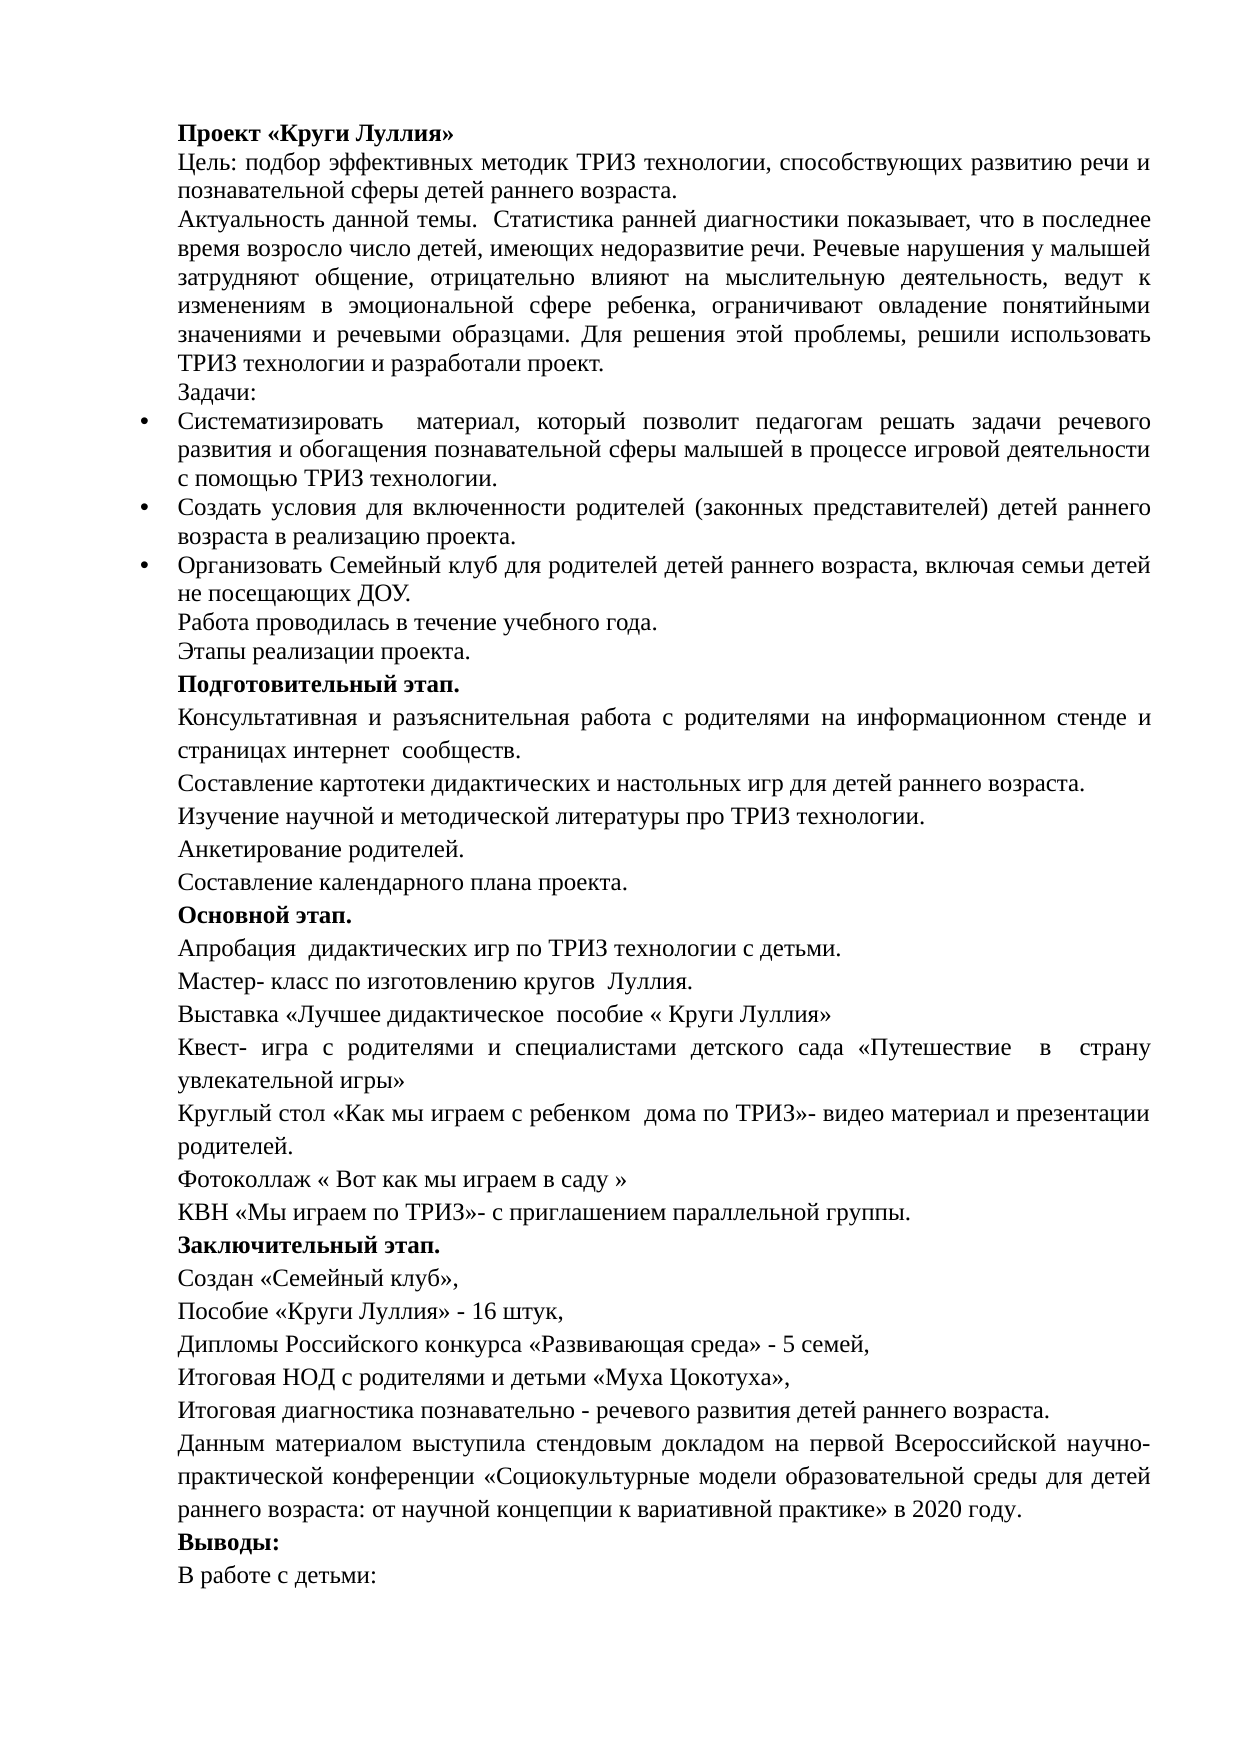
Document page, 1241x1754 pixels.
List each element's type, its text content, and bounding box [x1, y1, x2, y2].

text Составление картотеки дидактических и настольных игр для детей раннего возраста. [177, 768, 1152, 797]
text Консультативная и разъяснительная работа с родителями на информационном стенде и страницах интернет сообществ. [177, 702, 1152, 764]
text Задачи: [177, 377, 1152, 406]
list Систематизировать материал, который позволит педагогам решать задачи речевого развития и обогащения познавательной сферы малышей в процессе игровой деятельности с помощью ТРИЗ технологии. [140, 406, 1152, 492]
list Создать условия для включенности родителей (законных представителей) детей раннего возраста в реализацию проекта. [140, 492, 1152, 549]
text Фотоколлаж « Вот как мы играем в саду » [177, 1164, 1152, 1193]
text В работе с детьми: [177, 1561, 1152, 1589]
text Цель: подбор эффективных методик ТРИЗ технологии, способствующих развитию речи и познавательной сферы детей раннего возраста. [177, 147, 1152, 204]
text Данным материалом выступила стендовым докладом на первой Всероссийской научно-практической конференции «Социокультурные модели образовательной среды для детей раннего возраста: от научной концепции к вариативной практике» в 2020 году. [177, 1428, 1152, 1523]
text КВН «Мы играем по ТРИЗ»- с приглашением параллельной группы. [177, 1197, 1152, 1226]
text Апробация дидактических игр по ТРИЗ технологии с детьми. [177, 933, 1152, 962]
text Составление календарного плана проекта. [177, 867, 1152, 896]
text Заключительный этап. [177, 1230, 1152, 1259]
text Пособие «Круги Луллия» - 16 штук, [177, 1296, 1152, 1325]
text Итоговая диагностика познавательно - речевого развития детей раннего возраста. [177, 1395, 1152, 1424]
list Организовать Семейный клуб для родителей детей раннего возраста, включая семьи детей не посещающих ДОУ. [140, 549, 1152, 607]
text Актуальность данной темы. Статистика ранней диагностики показывает, что в последнее время возросло число детей, имеющих недоразвитие речи. Речевые нарушения у малышей затрудняют общение, отрицательно влияют на мыслительную деятельность, ведут к изменениям в эмоциональной сфере ребенка, ограничивают овладение понятийными значениями и речевыми образцами. Для решения этой проблемы, решили использовать ТРИЗ технологии и разработали проект. [177, 204, 1152, 377]
text Выставка «Лучшее дидактическое пособие « Круги Луллия» [177, 999, 1152, 1028]
text Основной этап. [177, 900, 1152, 929]
text Дипломы Российского конкурса «Развивающая среда» - 5 семей, [177, 1329, 1152, 1358]
text Изучение научной и методической литературы про ТРИЗ технологии. [177, 801, 1152, 830]
list Работа проводилась в течение учебного года. [177, 607, 1152, 636]
text Создан «Семейный клуб», [177, 1263, 1152, 1292]
text Анкетирование родителей. [177, 834, 1152, 863]
text Квест- игра с родителями и специалистами детского сада «Путешествие в страну увлекательной игры» [177, 1032, 1152, 1094]
text Проект «Круги Луллия» [177, 118, 1152, 147]
text Этапы реализации проекта. [177, 636, 1152, 665]
text Мастер- класс по изготовлению кругов Луллия. [177, 966, 1152, 995]
text Круглый стол «Как мы играем с ребенком дома по ТРИЗ»- видео материал и презентации родителей. [177, 1098, 1152, 1160]
text Подготовительный этап. [177, 669, 1152, 698]
text Итоговая НОД с родителями и детьми «Муха Цокотуха», [177, 1362, 1152, 1391]
text Выводы: [177, 1527, 1152, 1556]
